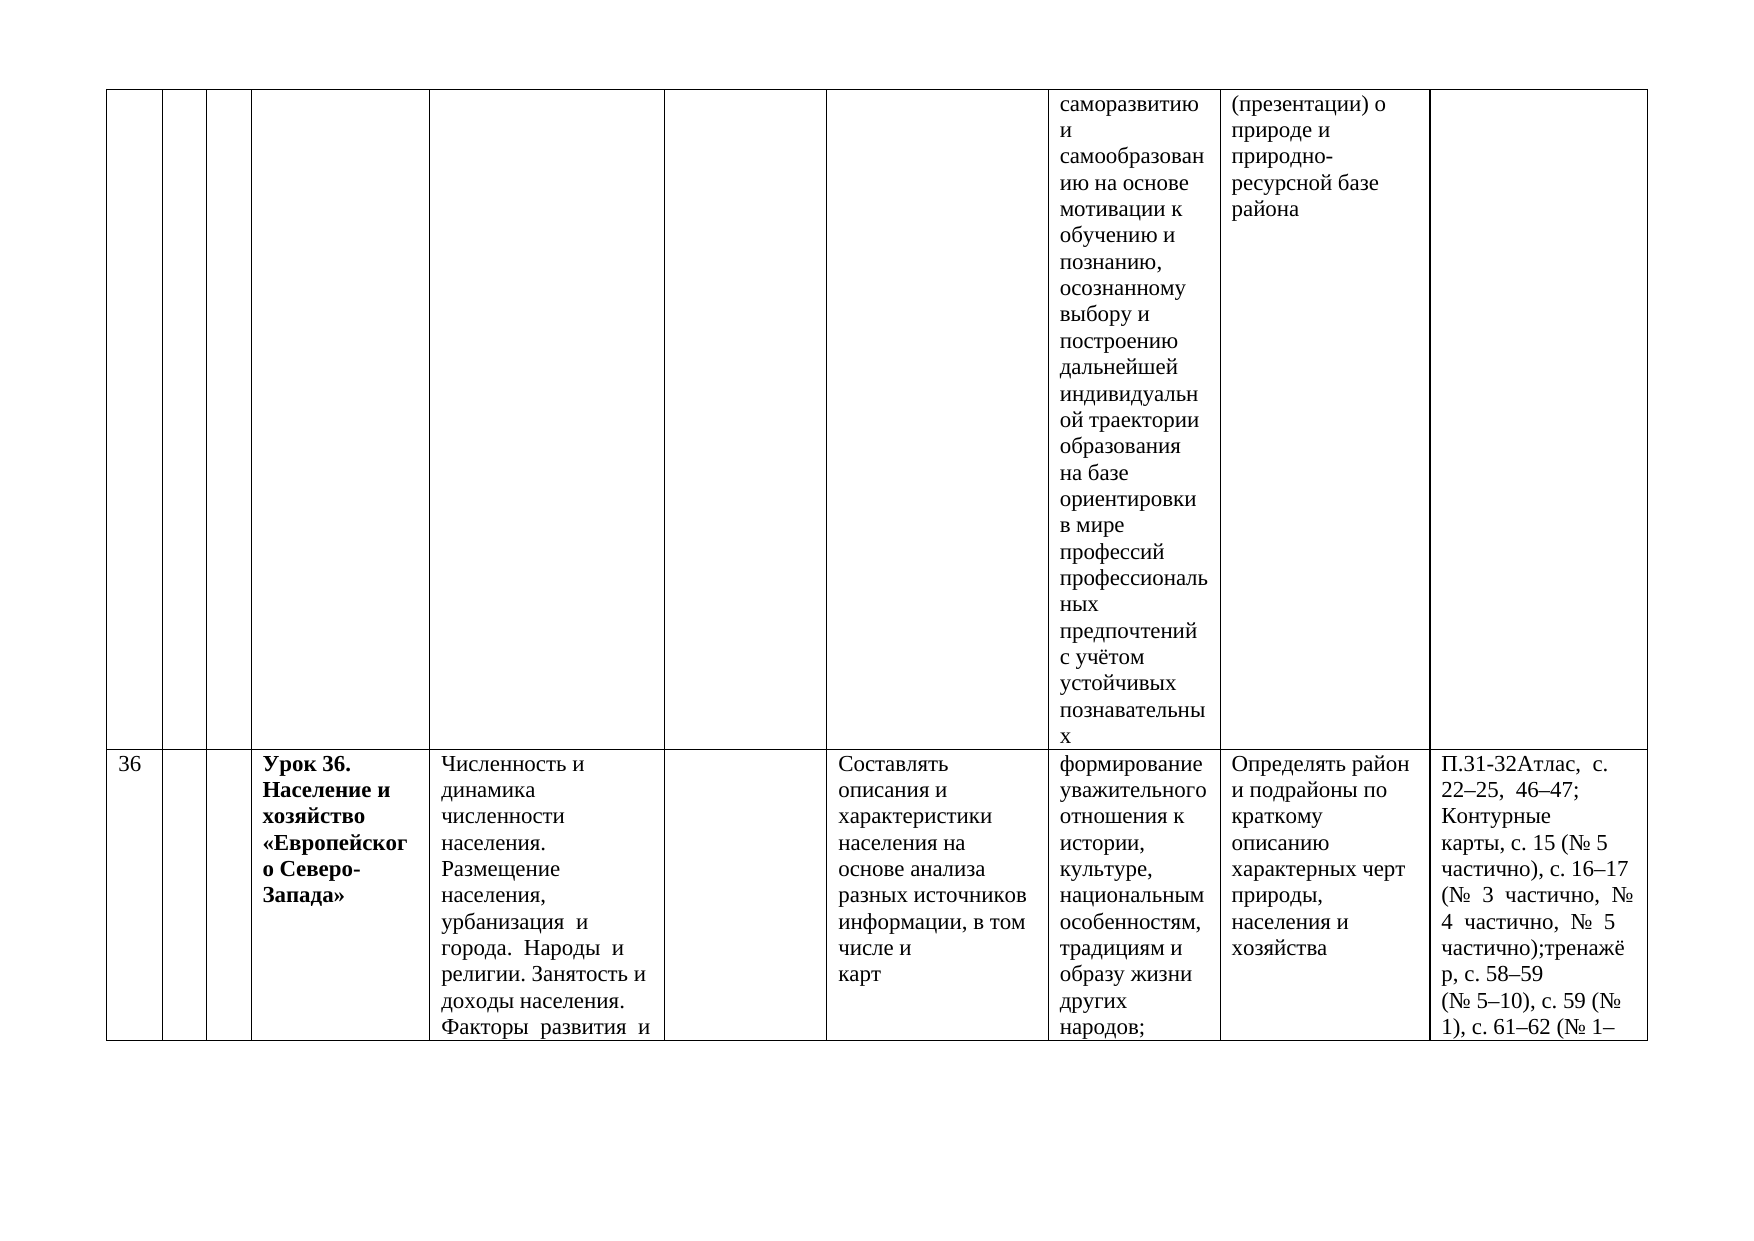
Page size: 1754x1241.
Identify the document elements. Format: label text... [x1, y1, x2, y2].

table_cell [163, 750, 206, 1039]
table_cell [1221, 750, 1429, 1039]
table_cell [827, 90, 1048, 748]
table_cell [1049, 750, 1220, 1039]
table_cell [430, 90, 664, 748]
table_cell [163, 90, 206, 748]
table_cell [1221, 90, 1429, 748]
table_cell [827, 750, 1048, 1039]
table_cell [252, 90, 429, 748]
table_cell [252, 750, 429, 1039]
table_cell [1049, 90, 1220, 748]
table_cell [1431, 90, 1647, 748]
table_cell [430, 750, 664, 1039]
table_cell [665, 90, 826, 748]
table_cell [207, 90, 251, 748]
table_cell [1431, 750, 1647, 1039]
table_cell 36 [107, 750, 162, 1039]
table_cell [207, 750, 251, 1039]
table_cell [665, 750, 826, 1039]
table_cell 35 [107, 90, 162, 748]
